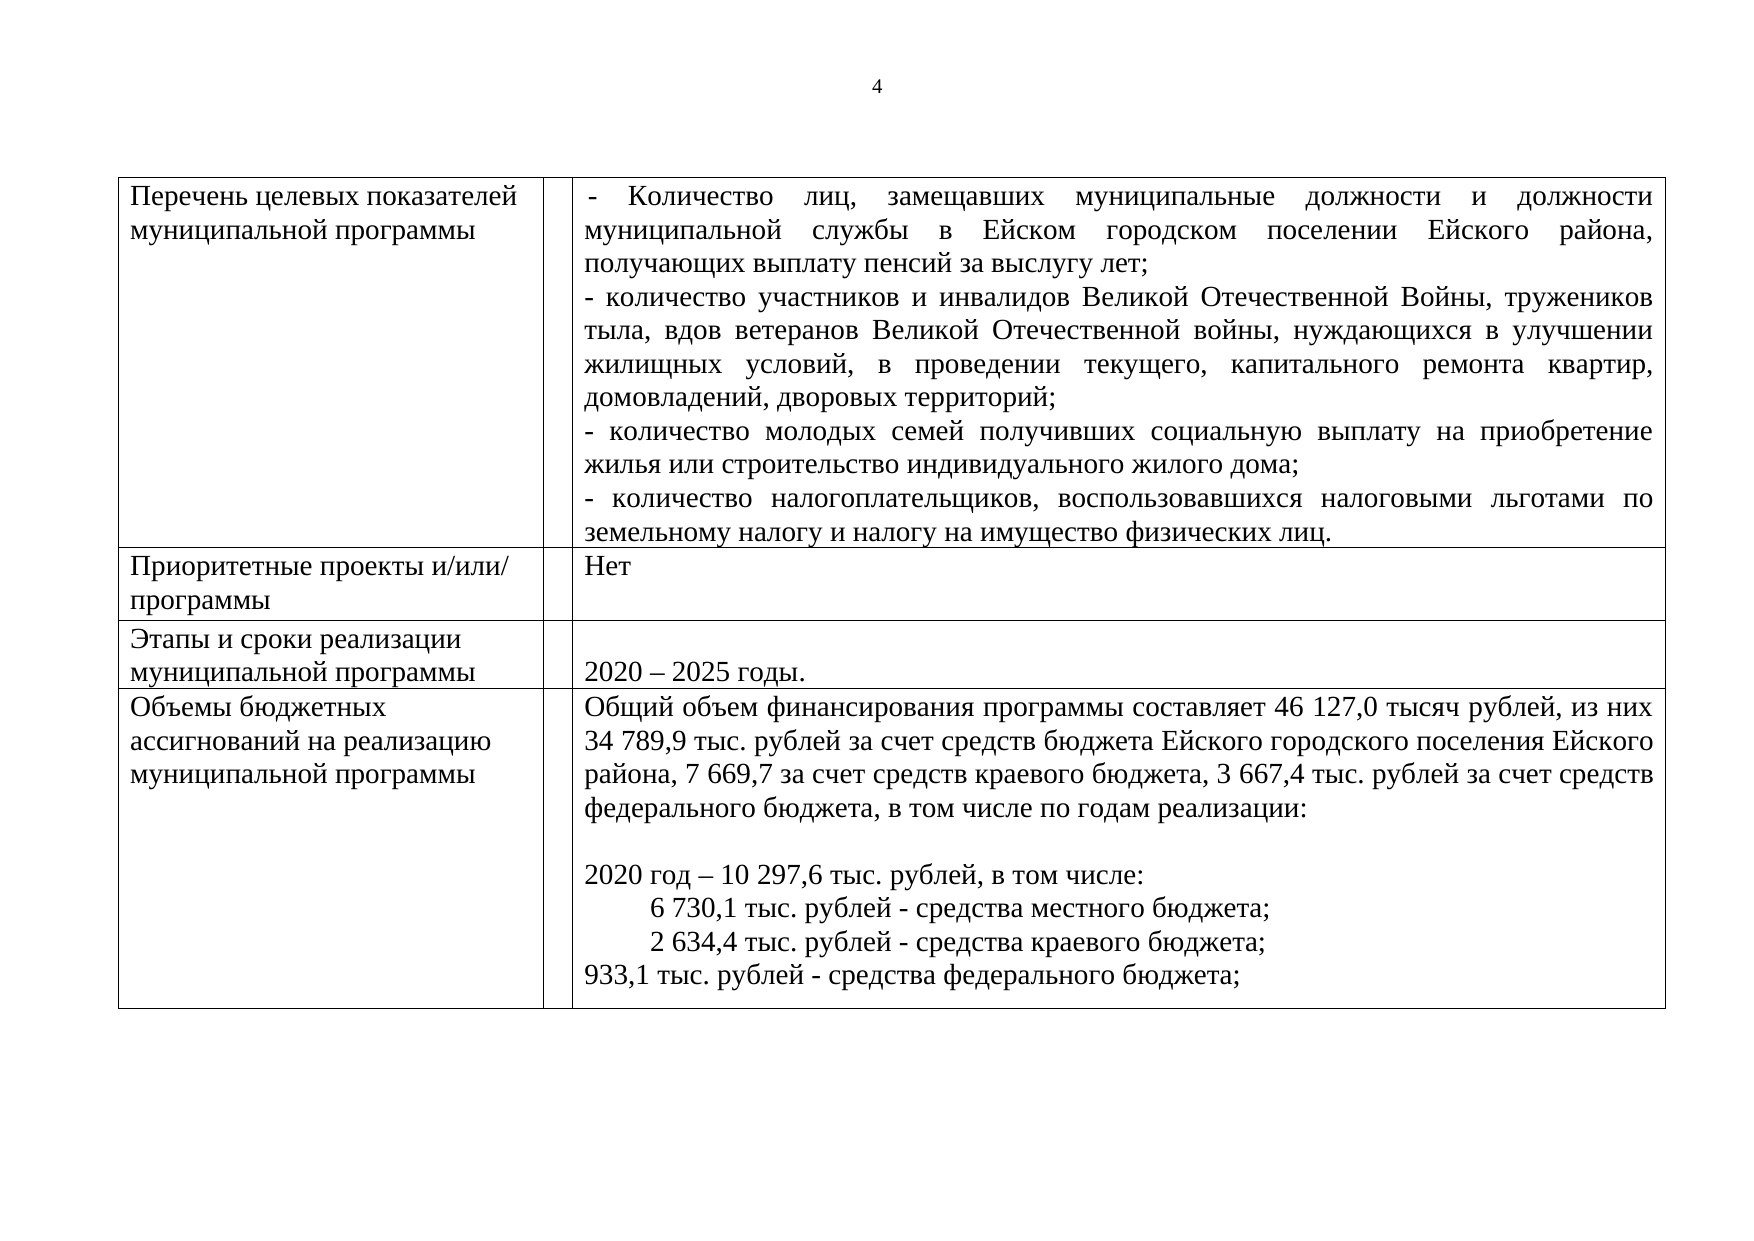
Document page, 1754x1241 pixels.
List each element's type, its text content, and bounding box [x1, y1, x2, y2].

table_cell 2020 – 2025 годы. [573, 621, 1665, 688]
table_cell [544, 689, 572, 1008]
table_cell [544, 548, 572, 620]
table_cell Нет [573, 548, 1665, 620]
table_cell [119, 689, 543, 1008]
table_cell [544, 178, 572, 547]
table_cell - Количество лиц, замещавших муниципальные должности и должности муниципальной службы в Ейском городском поселении Ейского района, получающих выплату пенсий за выслугу лет; - количество участников и инвалидов Великой Отечественной Войны, тружеников тыла, вдов ветеранов Великой Отечественной войны, нуждающихся в улучшении жилищных условий, в проведении текущего, капитального ремонта квартир, домовладений, дворовых территорий; - количество молодых семей получивших социальную выплату на приобретение жилья или строительство индивидуального жилого дома; - количество налогоплательщиков, воспользовавшихся налоговыми льготами по земельному налогу и налогу на имущество физических лиц. [573, 178, 1665, 547]
table_cell [544, 621, 572, 688]
table_cell Этапы и сроки реализации муниципальной программы [119, 621, 543, 688]
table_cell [573, 689, 1665, 1008]
table_cell Перечень целевых показателей муниципальной программы [119, 178, 543, 547]
table_cell Приоритетные проекты и/или/ программы [119, 548, 543, 620]
